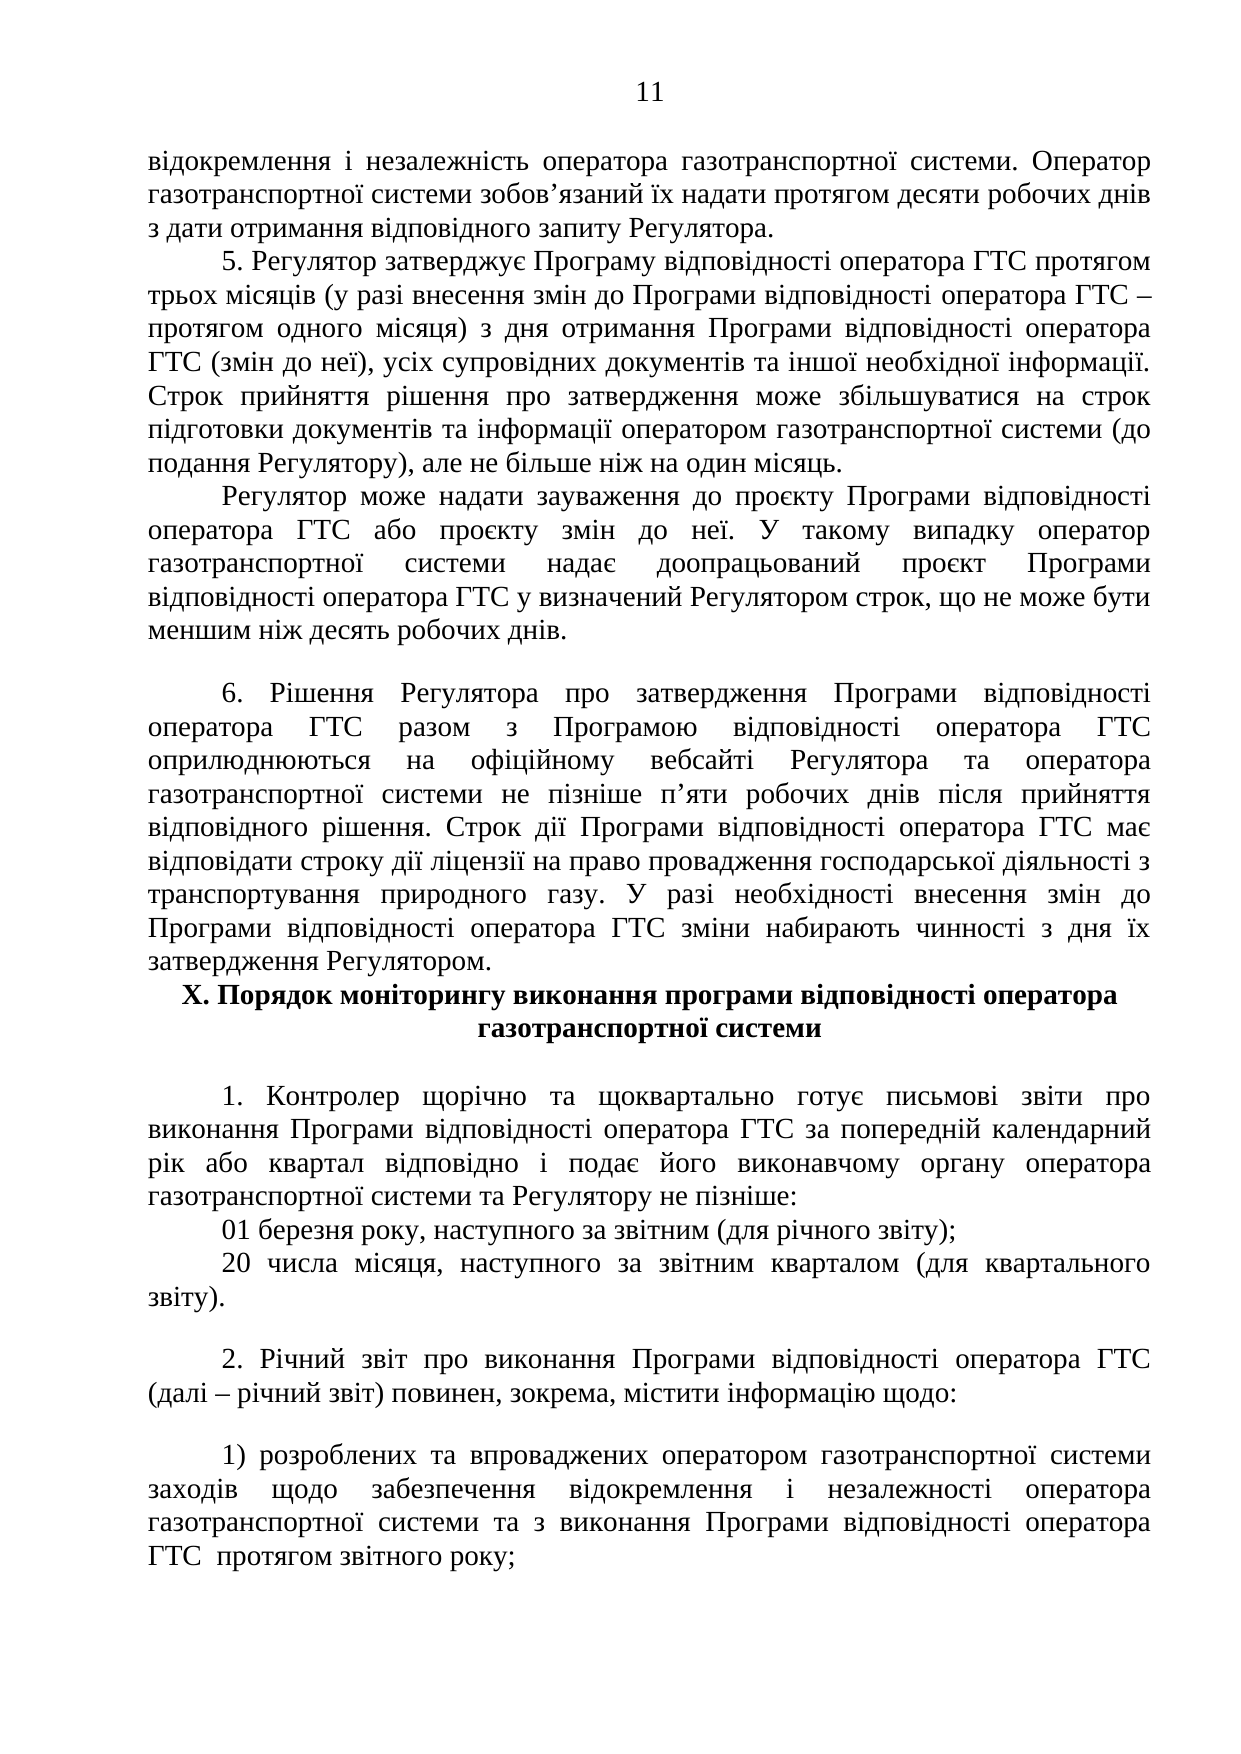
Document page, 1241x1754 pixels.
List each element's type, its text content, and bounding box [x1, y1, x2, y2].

text X. Порядок моніторингу виконання програми відповідності оператора газотранспортної системи [148, 977, 1152, 1044]
text Регулятор може надати зауваження до проєкту Програми відповідності оператора ГТС або проєкту змін до неї. У такому випадку оператор газотранспортної системи надає доопрацьований проєкт Програми відповідності оператора ГТС у визначений Регулятором строк, що не може бути меншим ніж десять робочих днів. [148, 478, 1152, 646]
text 5. Регулятор затверджує Програму відповідності оператора ГТС протягом трьох місяців (у разі внесення змін до Програми відповідності оператора ГТС – протягом одного місяця) з дня отримання Програми відповідності оператора ГТС (змін до неї), усіх супровідних документів та іншої необхідної інформації. Строк прийняття рішення про затвердження може збільшуватися на строк підготовки документів та інформації оператором газотранспортної системи (до подання Регулятору), але не більше ніж на один місяць. [148, 243, 1152, 478]
text 6. Рішення Регулятора про затвердження Програми відповідності оператора ГТС разом з Програмою відповідності оператора ГТС оприлюднюються на офіційному вебсайті Регулятора та оператора газотранспортної системи не пізніше п’яти робочих днів після прийняття відповідного рішення. Строк дії Програми відповідності оператора ГТС має відповідати строку дії ліцензії на право провадження господарської діяльності з транспортування природного газу. У разі необхідності внесення змін до Програми відповідності оператора ГТС зміни набирають чинності з дня їх затвердження Регулятором. [148, 675, 1152, 977]
text 20 числа місяця, наступного за звітним кварталом (для квартального звіту). [148, 1245, 1152, 1312]
text 01 березня року, наступного за звітним (для річного звіту); [148, 1212, 1152, 1245]
text 2. Річний звіт про виконання Програми відповідності оператора ГТС (далі – річний звіт) повинен, зокрема, містити інформацію щодо: [148, 1341, 1152, 1408]
text 1. Контролер щорічно та щоквартально готує письмові звіти про виконання Програми відповідності оператора ГТС за попередній календарний рік або квартал відповідно і подає його виконавчому органу оператора газотранспортної системи та Регулятору не пізніше: [148, 1078, 1152, 1212]
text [148, 143, 1152, 243]
text 1) розроблених та впроваджених оператором газотранспортної системи заходів щодо забезпечення відокремлення і незалежності оператора газотранспортної системи та з виконання Програми відповідності оператора ГТС протягом звітного року; [148, 1437, 1152, 1572]
